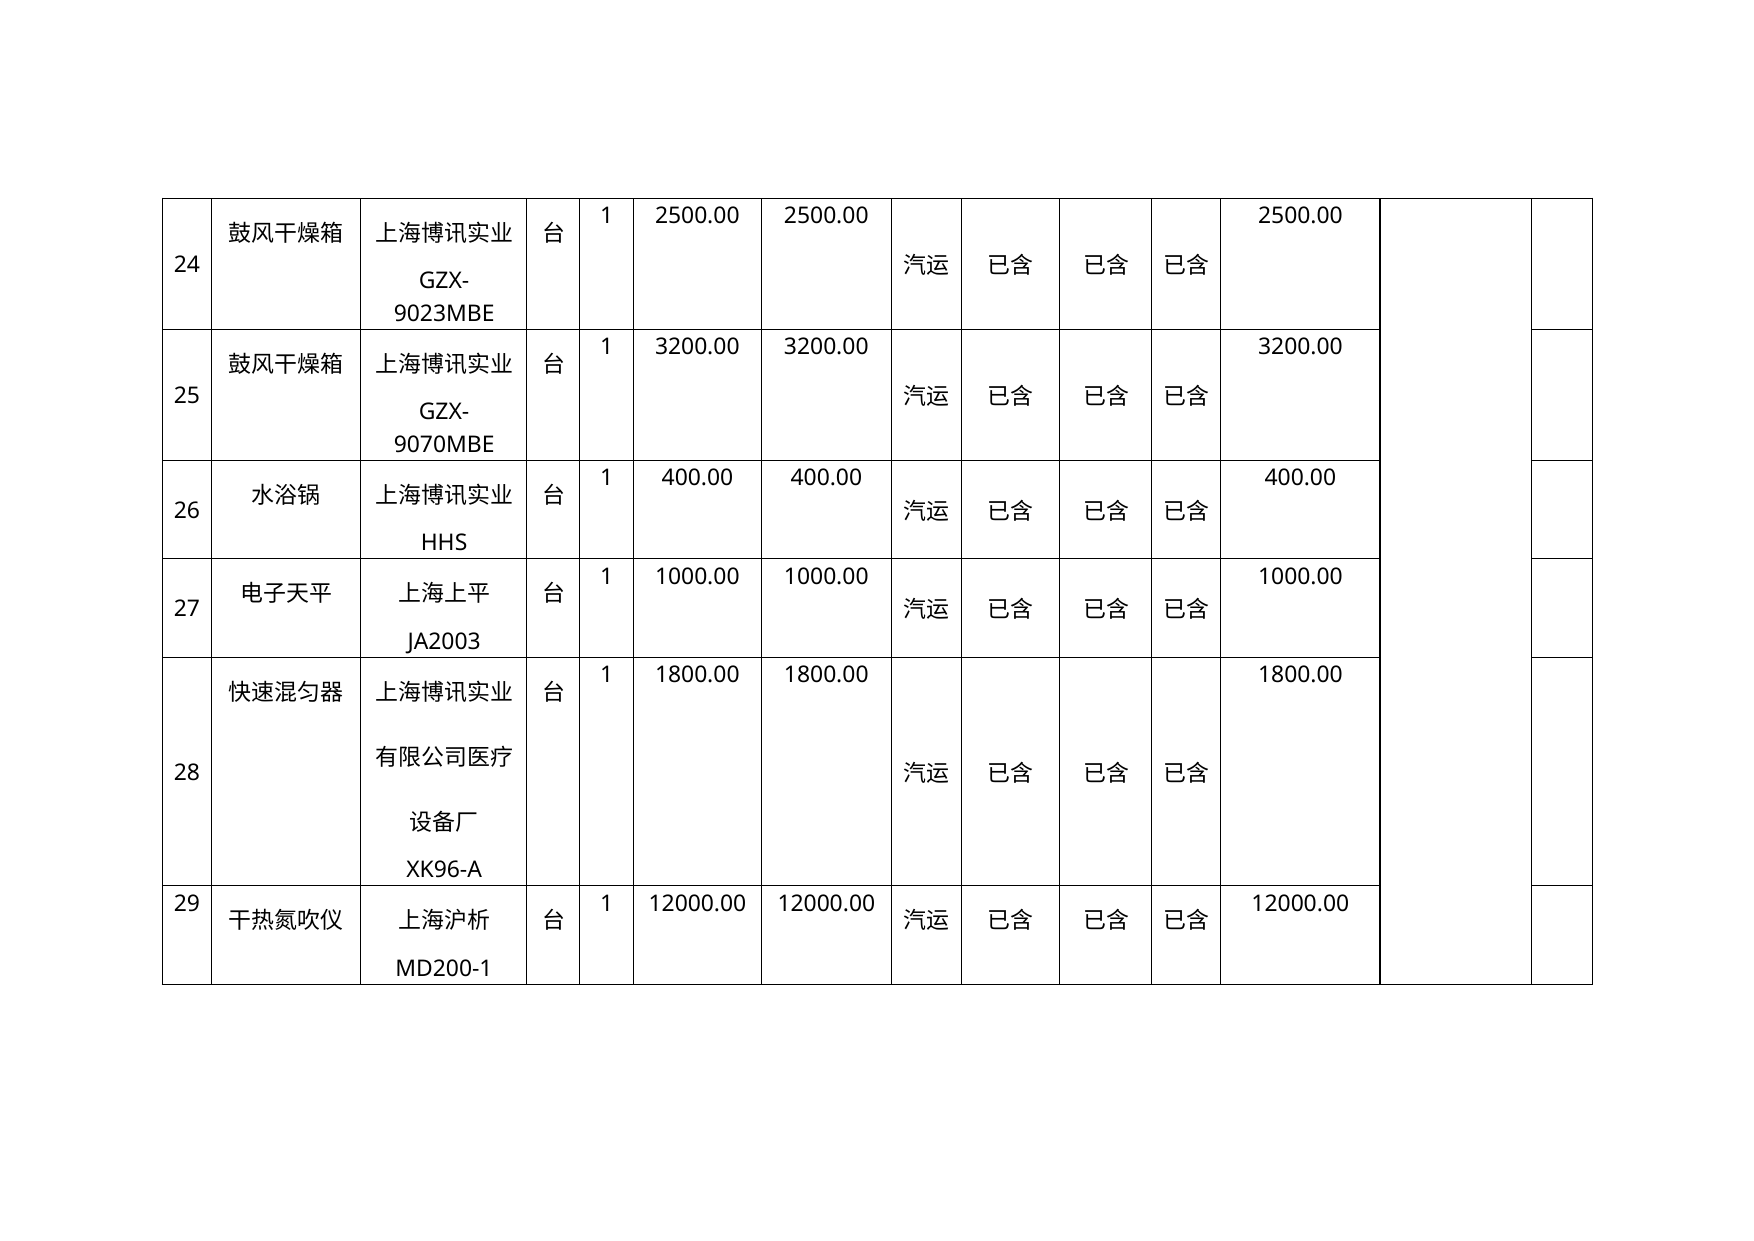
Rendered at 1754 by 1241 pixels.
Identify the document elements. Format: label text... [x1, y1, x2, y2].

table_cell 汽运 [892, 461, 961, 558]
table_cell 25 [163, 330, 211, 460]
table_cell 台 [527, 199, 579, 329]
table_cell 26 [163, 461, 211, 558]
table_cell 上海博讯实业有限公司医疗设备厂 XK96-A [361, 658, 526, 885]
table_cell 12000.00 [762, 886, 891, 984]
table_cell 已含 [1060, 559, 1151, 657]
table_cell [1532, 559, 1592, 657]
table_cell 已含 [1060, 886, 1151, 984]
table_cell 已含 [962, 658, 1059, 885]
table_cell 1800.00 [762, 658, 891, 885]
table_cell 已含 [1152, 559, 1220, 657]
table_cell 台 [527, 886, 579, 984]
table_cell 快速混匀器 [212, 658, 360, 885]
table_cell 汽运 [892, 330, 961, 460]
table_cell 汽运 [892, 199, 961, 329]
table_cell 400.00 [1221, 461, 1379, 558]
table_cell 3200.00 [1221, 330, 1379, 460]
table_cell 上海博讯实业 GZX-9070MBE [361, 330, 526, 460]
table_cell 已含 [962, 559, 1059, 657]
table_cell 干热氮吹仪 [212, 886, 360, 984]
table_cell 已含 [1060, 199, 1151, 329]
table_cell 已含 [1152, 658, 1220, 885]
table_cell 1 [580, 199, 633, 329]
table_cell 已含 [1152, 199, 1220, 329]
table_cell 3200.00 [762, 330, 891, 460]
table_cell [1532, 886, 1592, 984]
table_cell 上海博讯实业 GZX-9023MBE [361, 199, 526, 329]
table_cell 汽运 [892, 658, 961, 885]
table_cell 已含 [962, 461, 1059, 558]
table_cell 1000.00 [634, 559, 761, 657]
table_cell 1 [580, 886, 633, 984]
table_cell 汽运 [892, 559, 961, 657]
table_cell 1 [580, 330, 633, 460]
table_cell 已含 [1060, 330, 1151, 460]
table_cell 上海上平 JA2003 [361, 559, 526, 657]
table_cell 水浴锅 [212, 461, 360, 558]
table_cell 台 [527, 559, 579, 657]
table_cell 台 [527, 658, 579, 885]
table_cell 1 [580, 658, 633, 885]
table_cell 汽运 [892, 886, 961, 984]
table_cell 已含 [962, 330, 1059, 460]
table_cell 1 [580, 461, 633, 558]
table_cell 已含 [962, 886, 1059, 984]
table_cell [1532, 199, 1592, 329]
table_cell [1532, 658, 1592, 885]
table_cell 2500.00 [1221, 199, 1379, 329]
table_cell 鼓风干燥箱 [212, 199, 360, 329]
table_cell 28 [163, 658, 211, 885]
table_cell 27 [163, 559, 211, 657]
table_cell 12000.00 [634, 886, 761, 984]
table_cell 3200.00 [634, 330, 761, 460]
table_cell 1800.00 [634, 658, 761, 885]
table_cell 已含 [1060, 658, 1151, 885]
table_cell 400.00 [762, 461, 891, 558]
table_cell 1000.00 [1221, 559, 1379, 657]
table_cell 已含 [1152, 461, 1220, 558]
table_cell 29 [163, 886, 211, 984]
table_cell 鼓风干燥箱 [212, 330, 360, 460]
table_cell 12000.00 [1221, 886, 1379, 984]
table_cell 上海博讯实业 HHS [361, 461, 526, 558]
table_cell 2500.00 [762, 199, 891, 329]
table_cell 台 [527, 330, 579, 460]
table_cell 台 [527, 461, 579, 558]
table_cell [1532, 461, 1592, 558]
table_cell 已含 [962, 199, 1059, 329]
table_cell 已含 [1060, 461, 1151, 558]
table_cell 400.00 [634, 461, 761, 558]
table_cell 已含 [1152, 330, 1220, 460]
table_cell 24 [163, 199, 211, 329]
table_cell 1800.00 [1221, 658, 1379, 885]
table_cell 2500.00 [634, 199, 761, 329]
table_cell 上海沪析 MD200-1 [361, 886, 526, 984]
table_cell 1 [580, 559, 633, 657]
table_cell 已含 [1152, 886, 1220, 984]
table_cell 电子天平 [212, 559, 360, 657]
table_cell 1000.00 [762, 559, 891, 657]
table_cell [1532, 330, 1592, 460]
